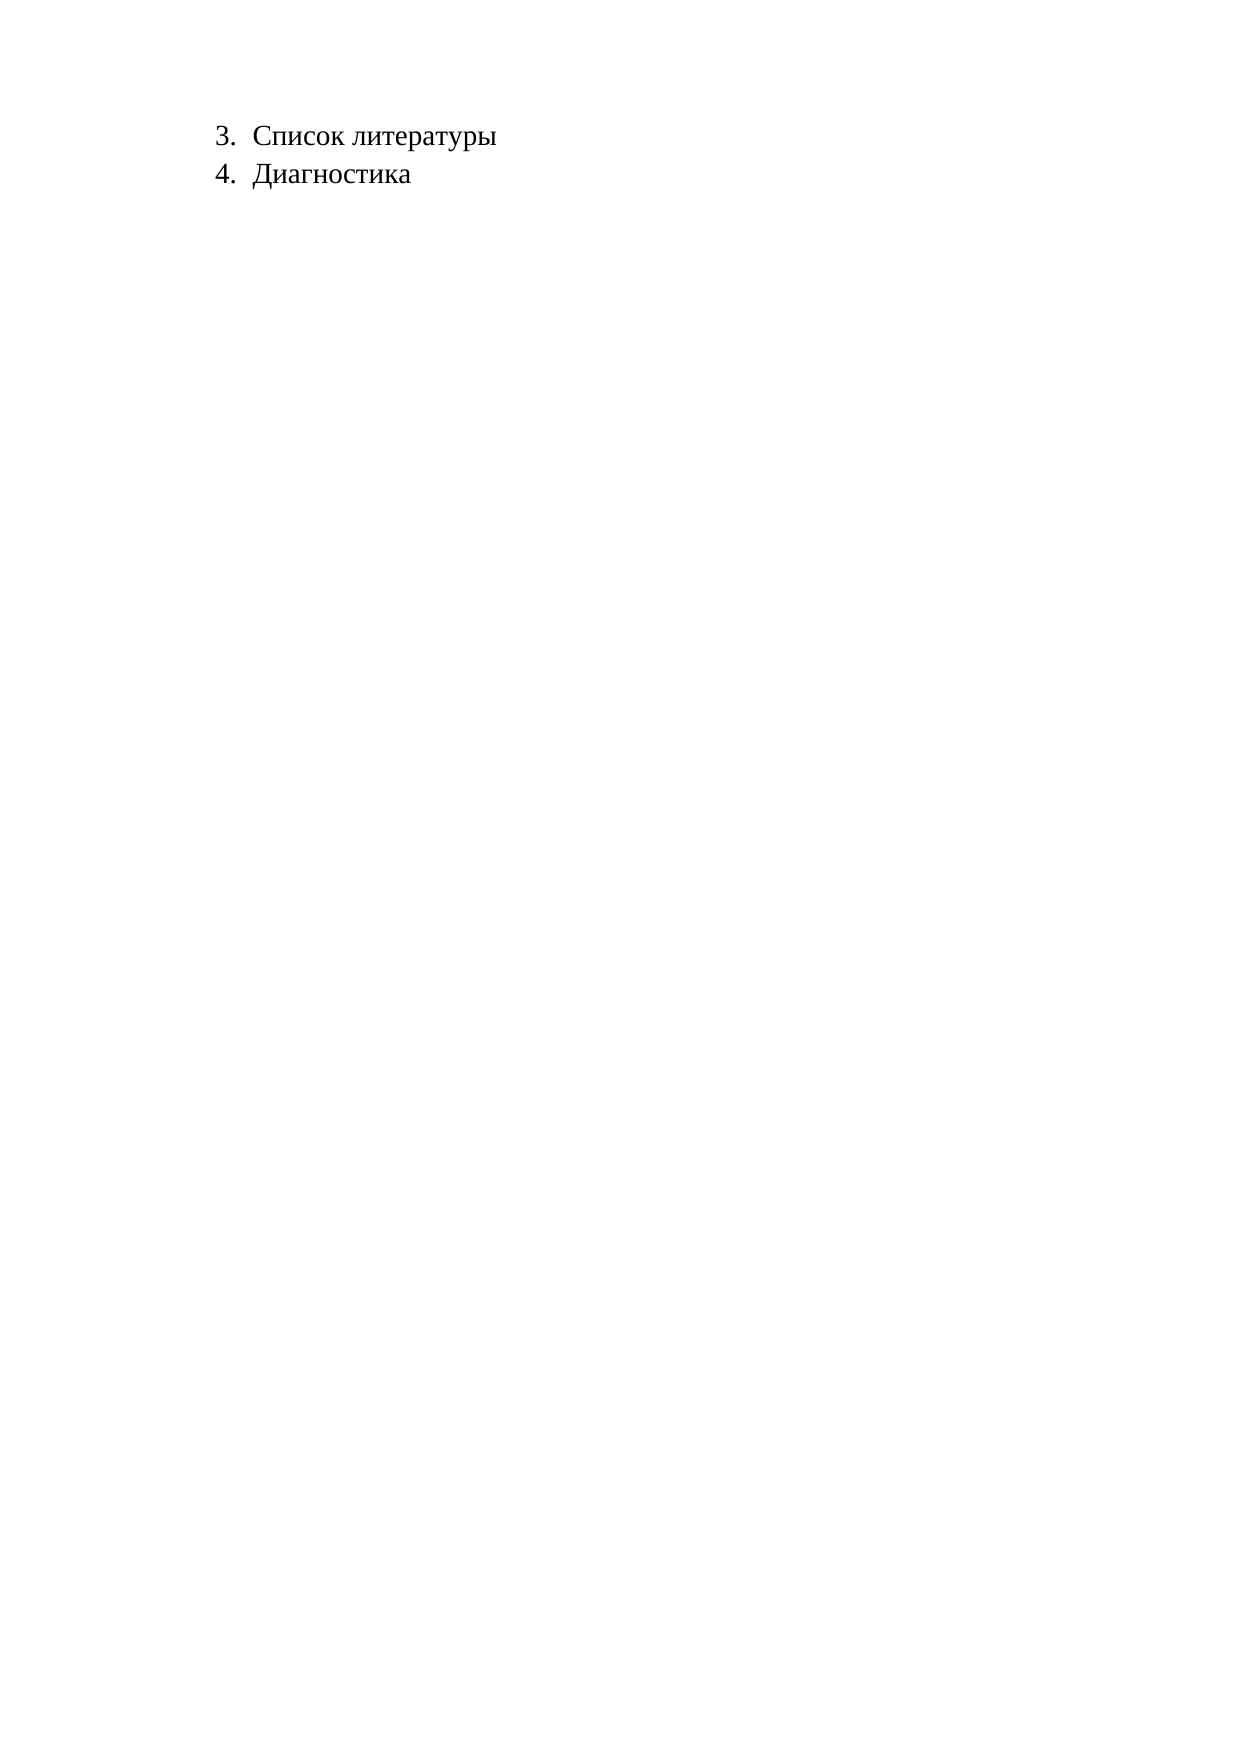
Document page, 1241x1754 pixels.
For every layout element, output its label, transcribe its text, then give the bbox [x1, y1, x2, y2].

list Диагностика [215, 157, 1063, 190]
list Список литературы [215, 118, 1063, 152]
